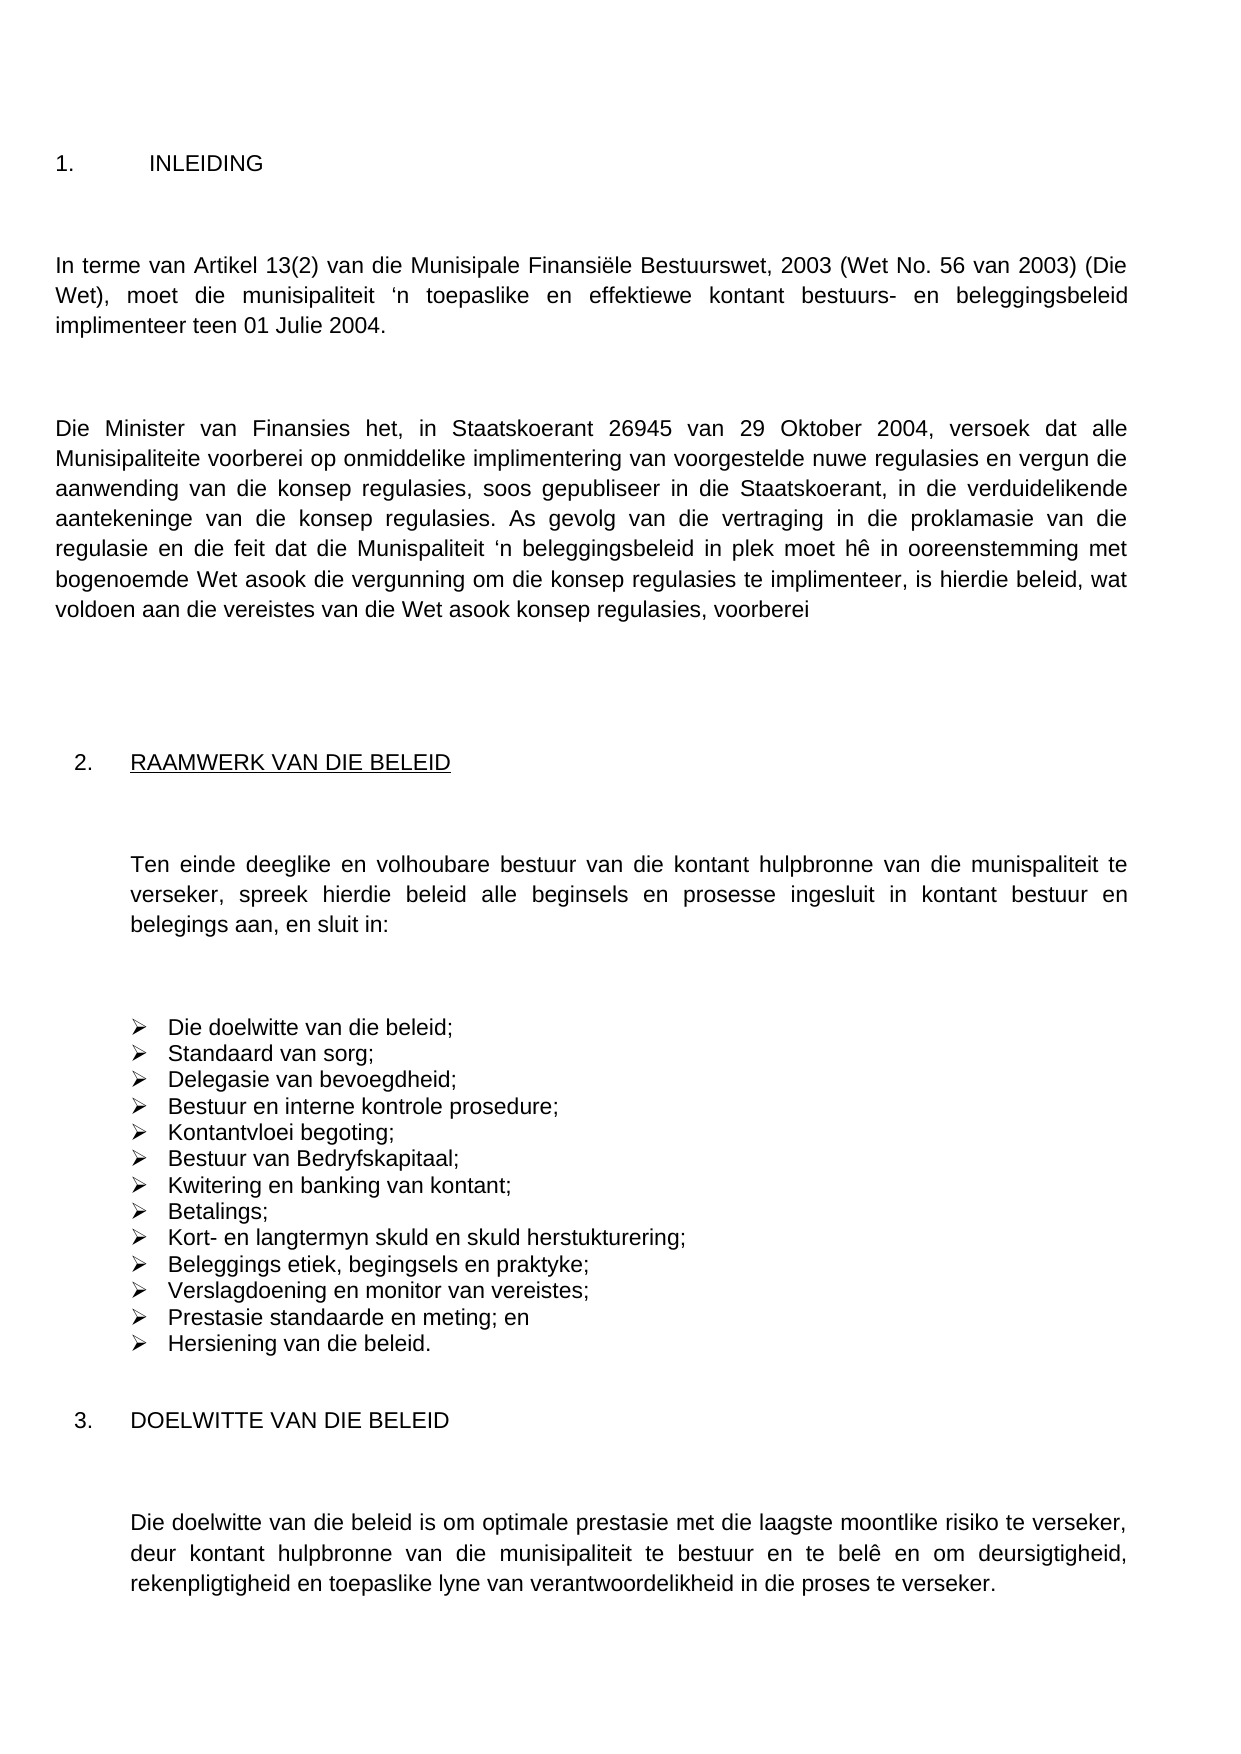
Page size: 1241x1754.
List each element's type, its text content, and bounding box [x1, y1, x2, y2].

list Die doelwitte van die beleid; [130, 1013, 1128, 1040]
text 1. INLEIDING [55, 150, 1128, 176]
list Bestuur en interne kontrole prosedure; [130, 1093, 1128, 1119]
list Hersiening van die beleid. [130, 1330, 1128, 1356]
text Die Minister van Finansies het, in Staatskoerant 26945 van 29 Oktober 2004, versoek dat alle Munisipaliteite voorberei op onmiddelike implimentering van voorgestelde nuwe regulasies en vergun die aanwending van die konsep regulasies, soos gepubliseer in die Staatskoerant, in die verduidelikende aantekeninge van die konsep regulasies. As gevolg van die vertraging in die proklamasie van die regulasie en die feit dat die Munispaliteit ‘n beleggingsbeleid in plek moet hê in ooreenstemming met bogenoemde Wet asook die vergunning om die konsep regulasies te implimenteer, is hierdie beleid, wat voldoen aan die vereistes van die Wet asook konsep regulasies, voorberei [55, 414, 1128, 622]
list Standaard van sorg; [130, 1040, 1128, 1066]
text Die doelwitte van die beleid is om optimale prestasie met die laagste moontlike risiko te verseker, deur kontant hulpbronne van die munisipaliteit te bestuur en te belê en om deursigtigheid, rekenpligtigheid en toepaslike lyne van verantwoordelikheid in die proses te verseker. [130, 1509, 1128, 1596]
list Kontantvloei begoting; [130, 1119, 1128, 1145]
list Betalings; [130, 1198, 1128, 1224]
list Kwitering en banking van kontant; [130, 1172, 1128, 1198]
text In terme van Artikel 13(2) van die Munisipale Finansiële Bestuurswet, 2003 (Wet No. 56 van 2003) (Die Wet), moet die munisipaliteit ‘n toepaslike en effektiewe kontant bestuurs- en beleggingsbeleid implimenteer teen 01 Julie 2004. [55, 252, 1128, 339]
text 2. RAAMWERK VAN DIE BELEID [74, 749, 1128, 775]
list Kort- en langtermyn skuld en skuld herstukturering; [130, 1224, 1128, 1251]
list Beleggings etiek, begingsels en praktyke; [130, 1251, 1128, 1277]
list Delegasie van bevoegdheid; [130, 1066, 1128, 1093]
list Bestuur van Bedryfskapitaal; [130, 1145, 1128, 1172]
text Ten einde deeglike en volhoubare bestuur van die kontant hulpbronne van die munispaliteit te verseker, spreek hierdie beleid alle beginsels en prosesse ingesluit in kontant bestuur en belegings aan, en sluit in: [130, 851, 1128, 938]
list Verslagdoening en monitor van vereistes; [130, 1277, 1128, 1303]
text 3. DOELWITTE VAN DIE BELEID [74, 1407, 1128, 1433]
list Prestasie standaarde en meting; en [130, 1303, 1128, 1330]
